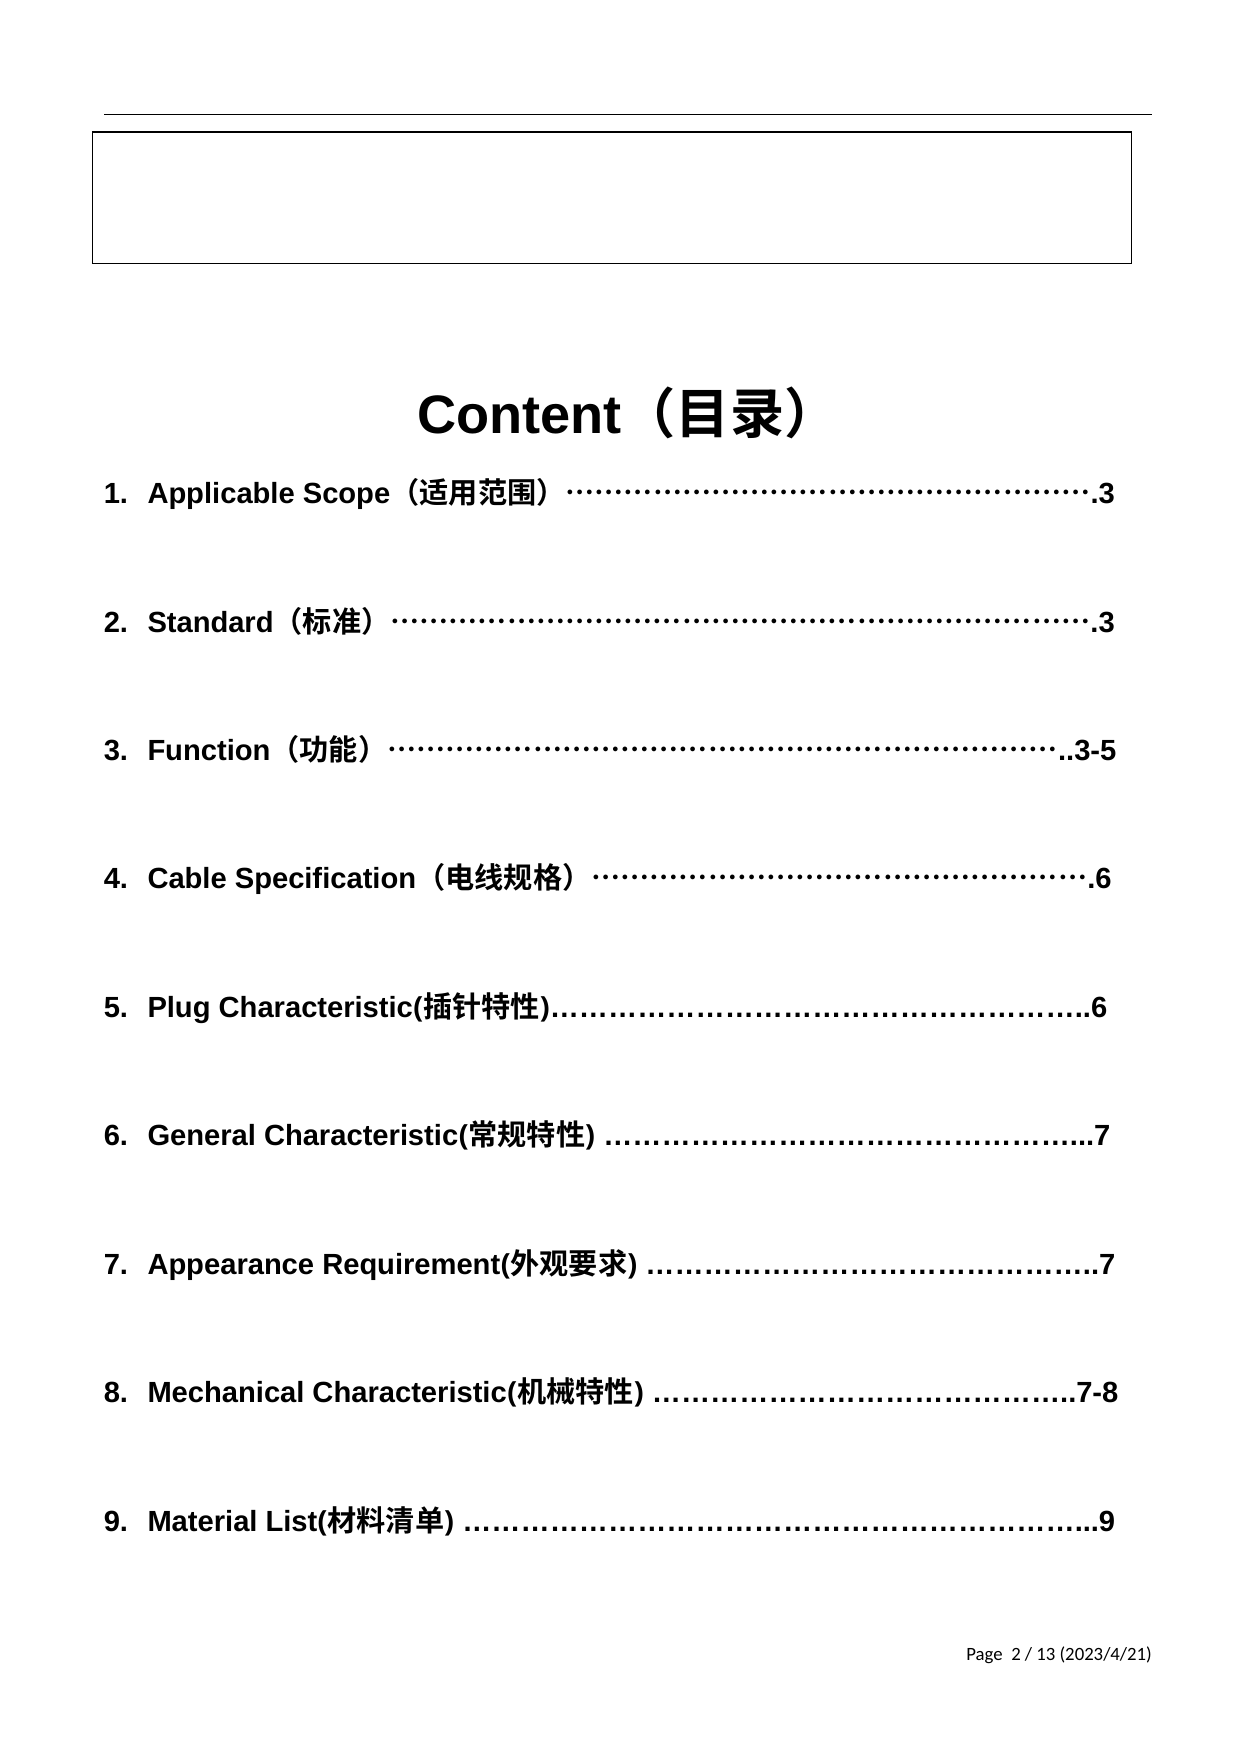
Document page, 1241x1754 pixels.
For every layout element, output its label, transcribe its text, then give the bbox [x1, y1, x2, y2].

list Applicable Scope（适用范围）……………………………………………….3 [103, 458, 1152, 523]
list Mechanical Characteristic(机械特性) ……………………………………..7-8 [103, 1358, 1152, 1423]
list Function（功能）……………………………………………………………..3-5 [103, 715, 1152, 780]
list Cable Specification（电线规格）…………………………………………….6 [103, 844, 1152, 909]
list Material List(材料清单) ………………………………………………………...9 [103, 1486, 1152, 1551]
list General Characteristic(常规特性) …………………………………………...7 [103, 1101, 1152, 1166]
text Content（目录） [103, 361, 1152, 458]
list Standard（标准）……………………………………………………………….3 [103, 587, 1152, 652]
list Plug Characteristic(插针特性)………………………………………………..6 [103, 972, 1152, 1037]
list Appearance Requirement(外观要求) ………………………………………..7 [103, 1229, 1152, 1294]
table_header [93, 133, 1131, 262]
